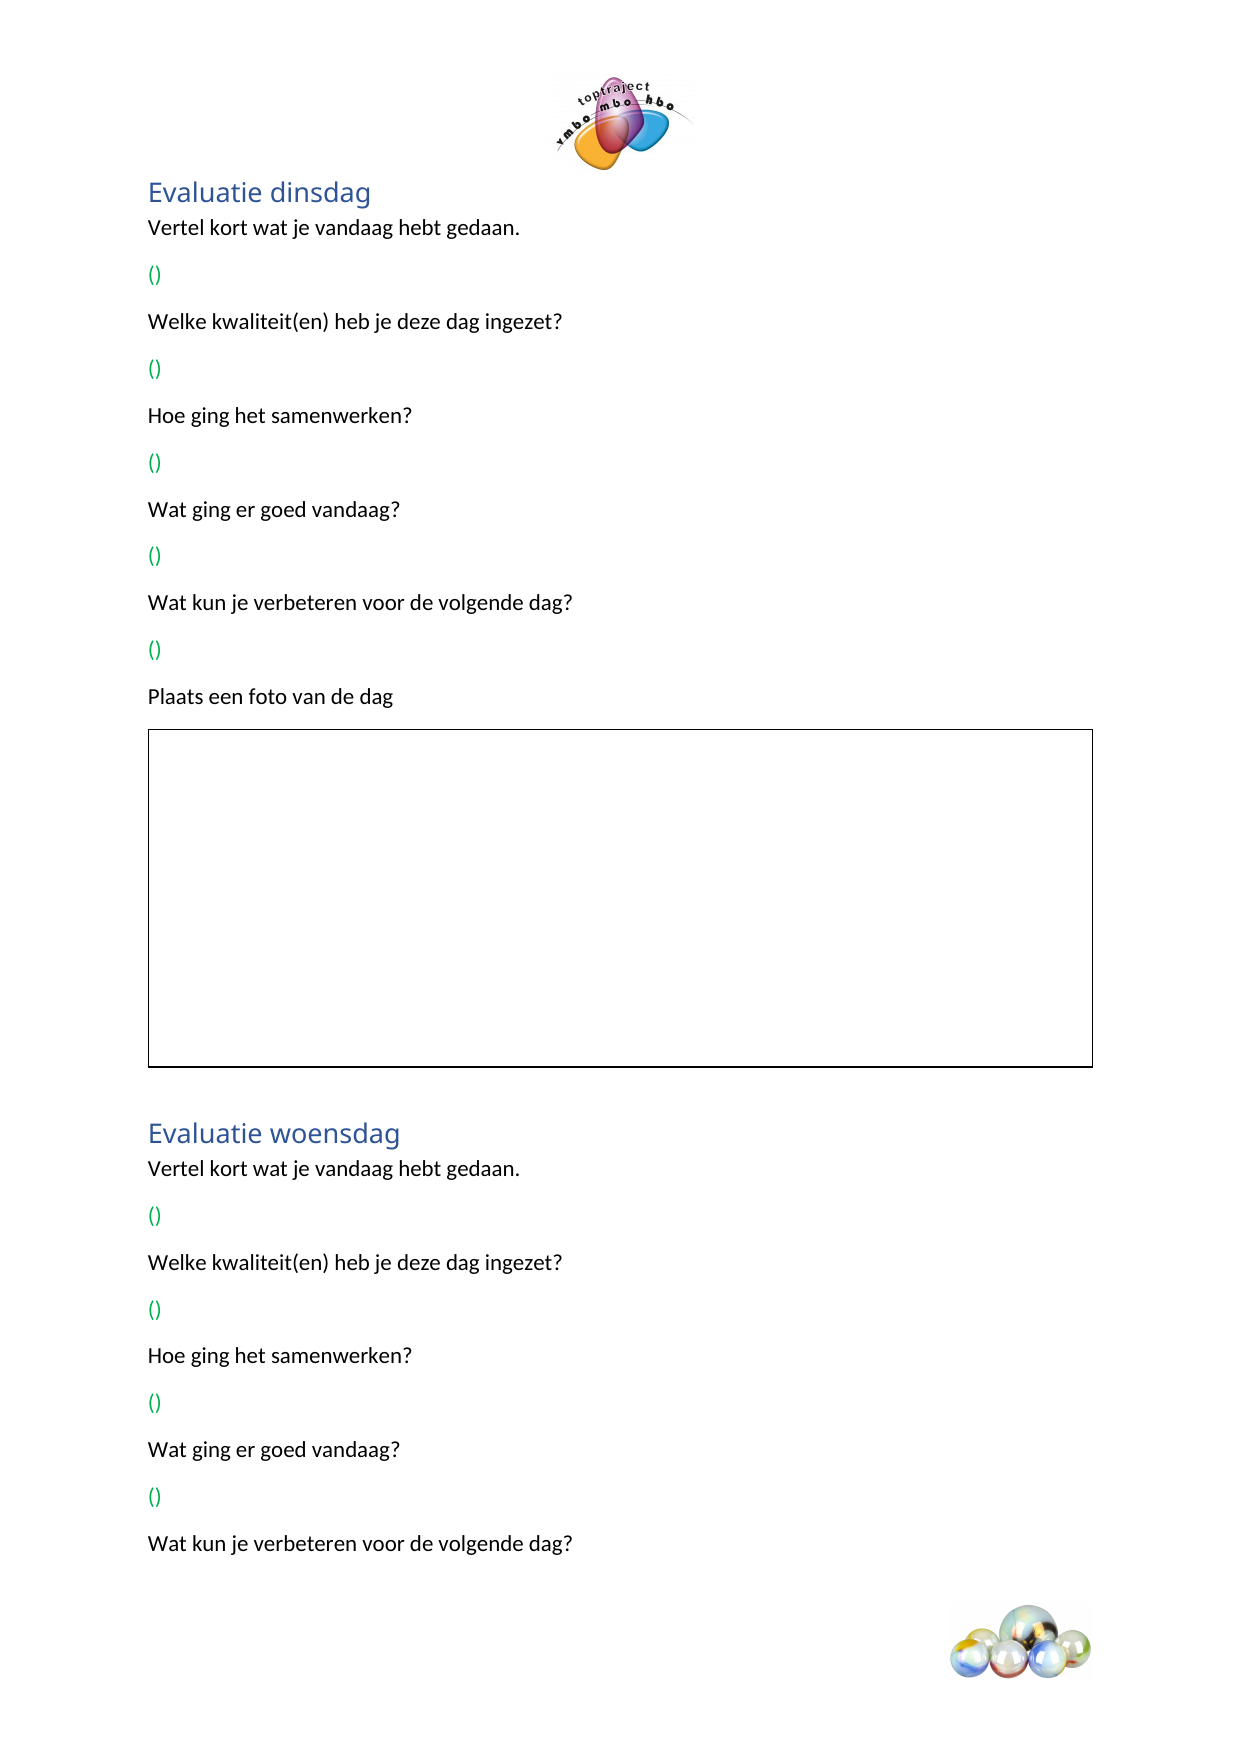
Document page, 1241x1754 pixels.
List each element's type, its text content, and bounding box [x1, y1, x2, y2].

text Hoe ging het samenwerken? [148, 401, 1093, 429]
text Vertel kort wat je vandaag hebt gedaan. [148, 1154, 1093, 1182]
text Plaats een foto van de dag [148, 682, 1093, 710]
text () [148, 635, 1093, 663]
text () [148, 542, 1093, 570]
table_header [149, 730, 1092, 1066]
text Welke kwaliteit(en) heb je deze dag ingezet? [148, 1248, 1093, 1276]
text () [148, 448, 1093, 476]
text Wat kun je verbeteren voor de volgende dag? [148, 588, 1093, 617]
text () [148, 1388, 1093, 1417]
text () [148, 354, 1093, 382]
text () [148, 1295, 1093, 1323]
subtitle Evaluatie woensdag [148, 1114, 1093, 1151]
text () [148, 260, 1093, 288]
text Welke kwaliteit(en) heb je deze dag ingezet? [148, 307, 1093, 335]
text Wat kun je verbeteren voor de volgende dag? [148, 1529, 1093, 1557]
text () [148, 1201, 1093, 1229]
text Hoe ging het samenwerken? [148, 1342, 1093, 1370]
picture [545, 73, 695, 174]
text Vertel kort wat je vandaag hebt gedaan. [148, 213, 1093, 242]
subtitle Evaluatie dinsdag [148, 174, 1093, 211]
picture [947, 1602, 1093, 1681]
text Wat ging er goed vandaag? [148, 1435, 1093, 1463]
text Wat ging er goed vandaag? [148, 495, 1093, 523]
text () [148, 1482, 1093, 1510]
